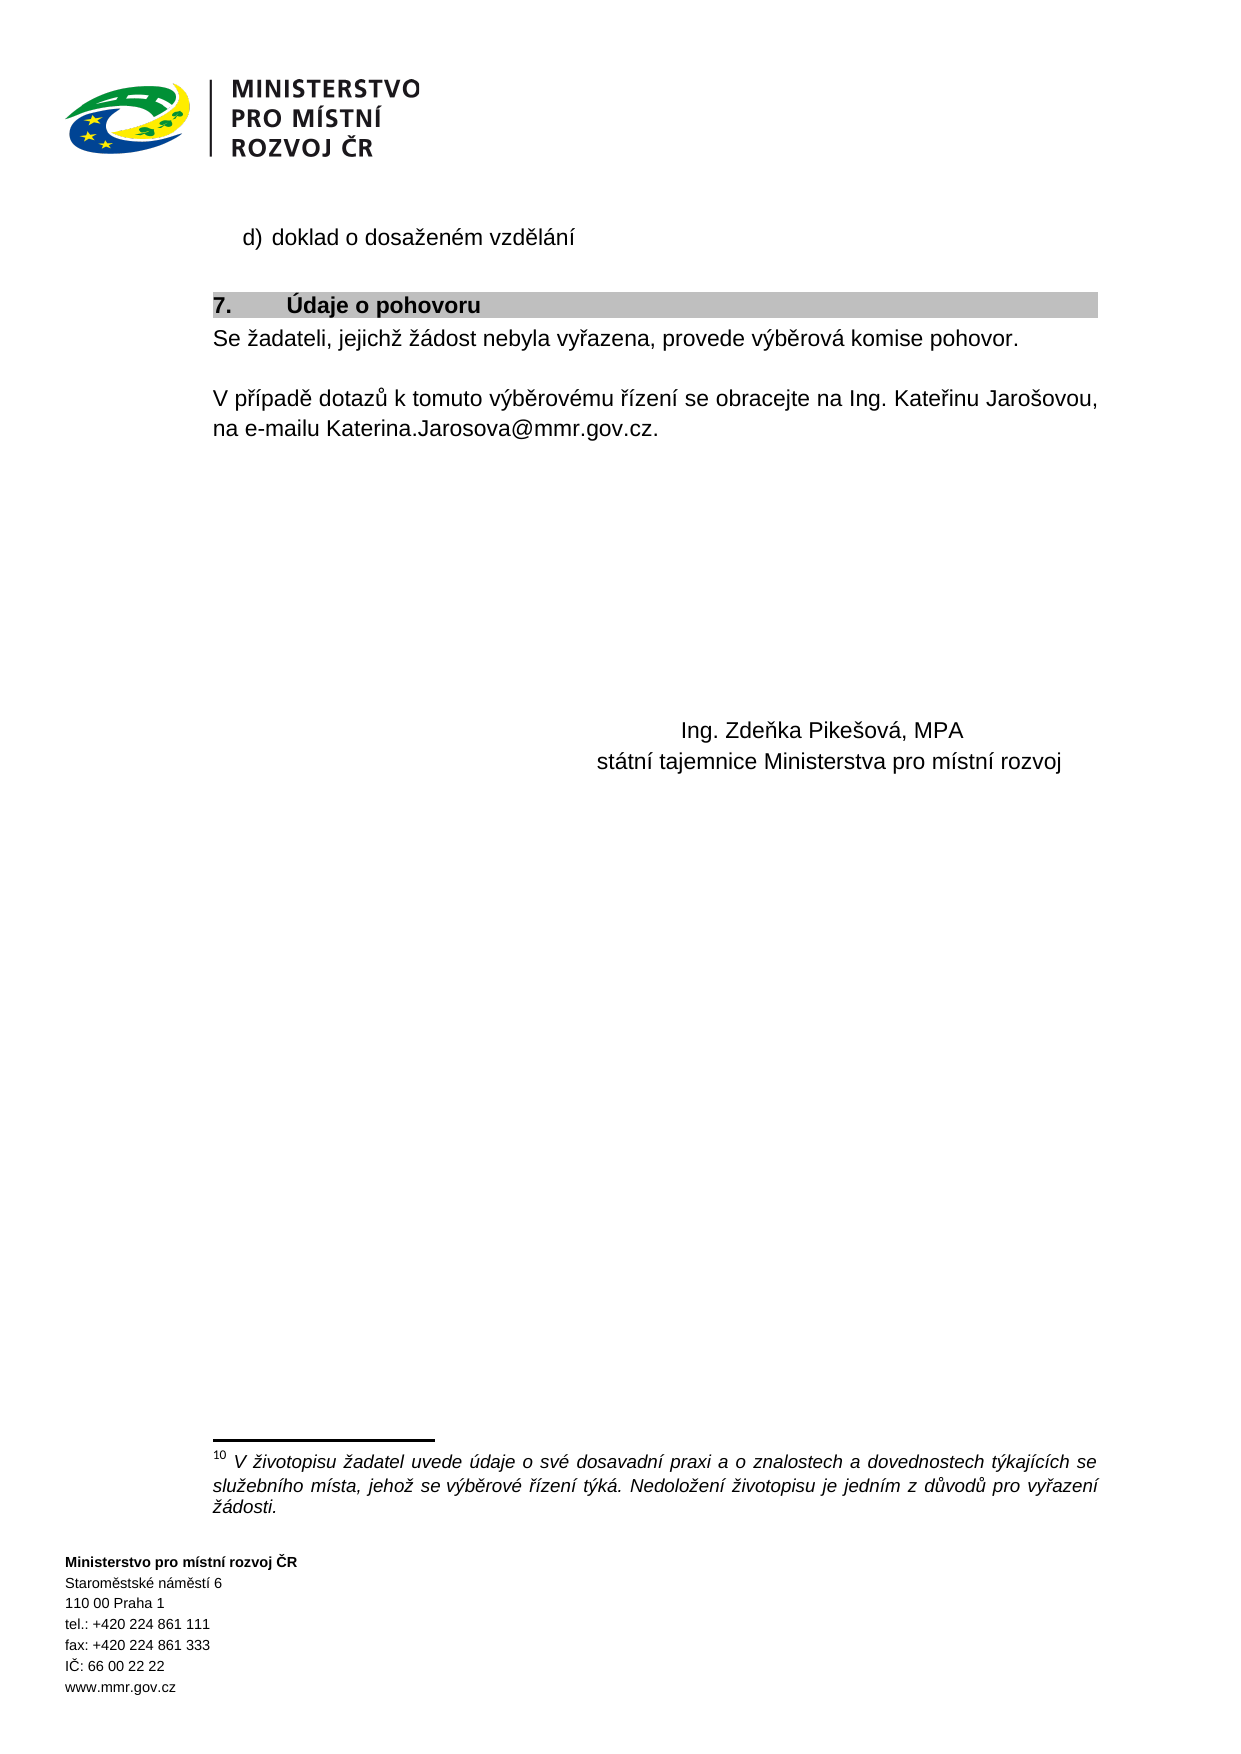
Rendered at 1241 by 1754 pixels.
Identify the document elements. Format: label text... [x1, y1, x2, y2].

list doklad o dosaženém vzdělání [242, 224, 1098, 251]
picture [65, 79, 420, 157]
text 7. Údaje o pohovoru [213, 292, 1098, 318]
text Se žadateli, jejichž žádost nebyla vyřazena, provede výběrová komise pohovor. [213, 325, 1098, 351]
text V případě dotazů k tomuto výběrovému řízení se obracejte na Ing. Kateřinu Jarošovou, na e-mailu Katerina.Jarosova@mmr.gov.cz. [213, 385, 1098, 442]
text státní tajemnice Ministerstva pro místní rozvoj [508, 748, 1098, 774]
text Ing. Zdeňka Pikešová, MPA [581, 717, 1098, 744]
